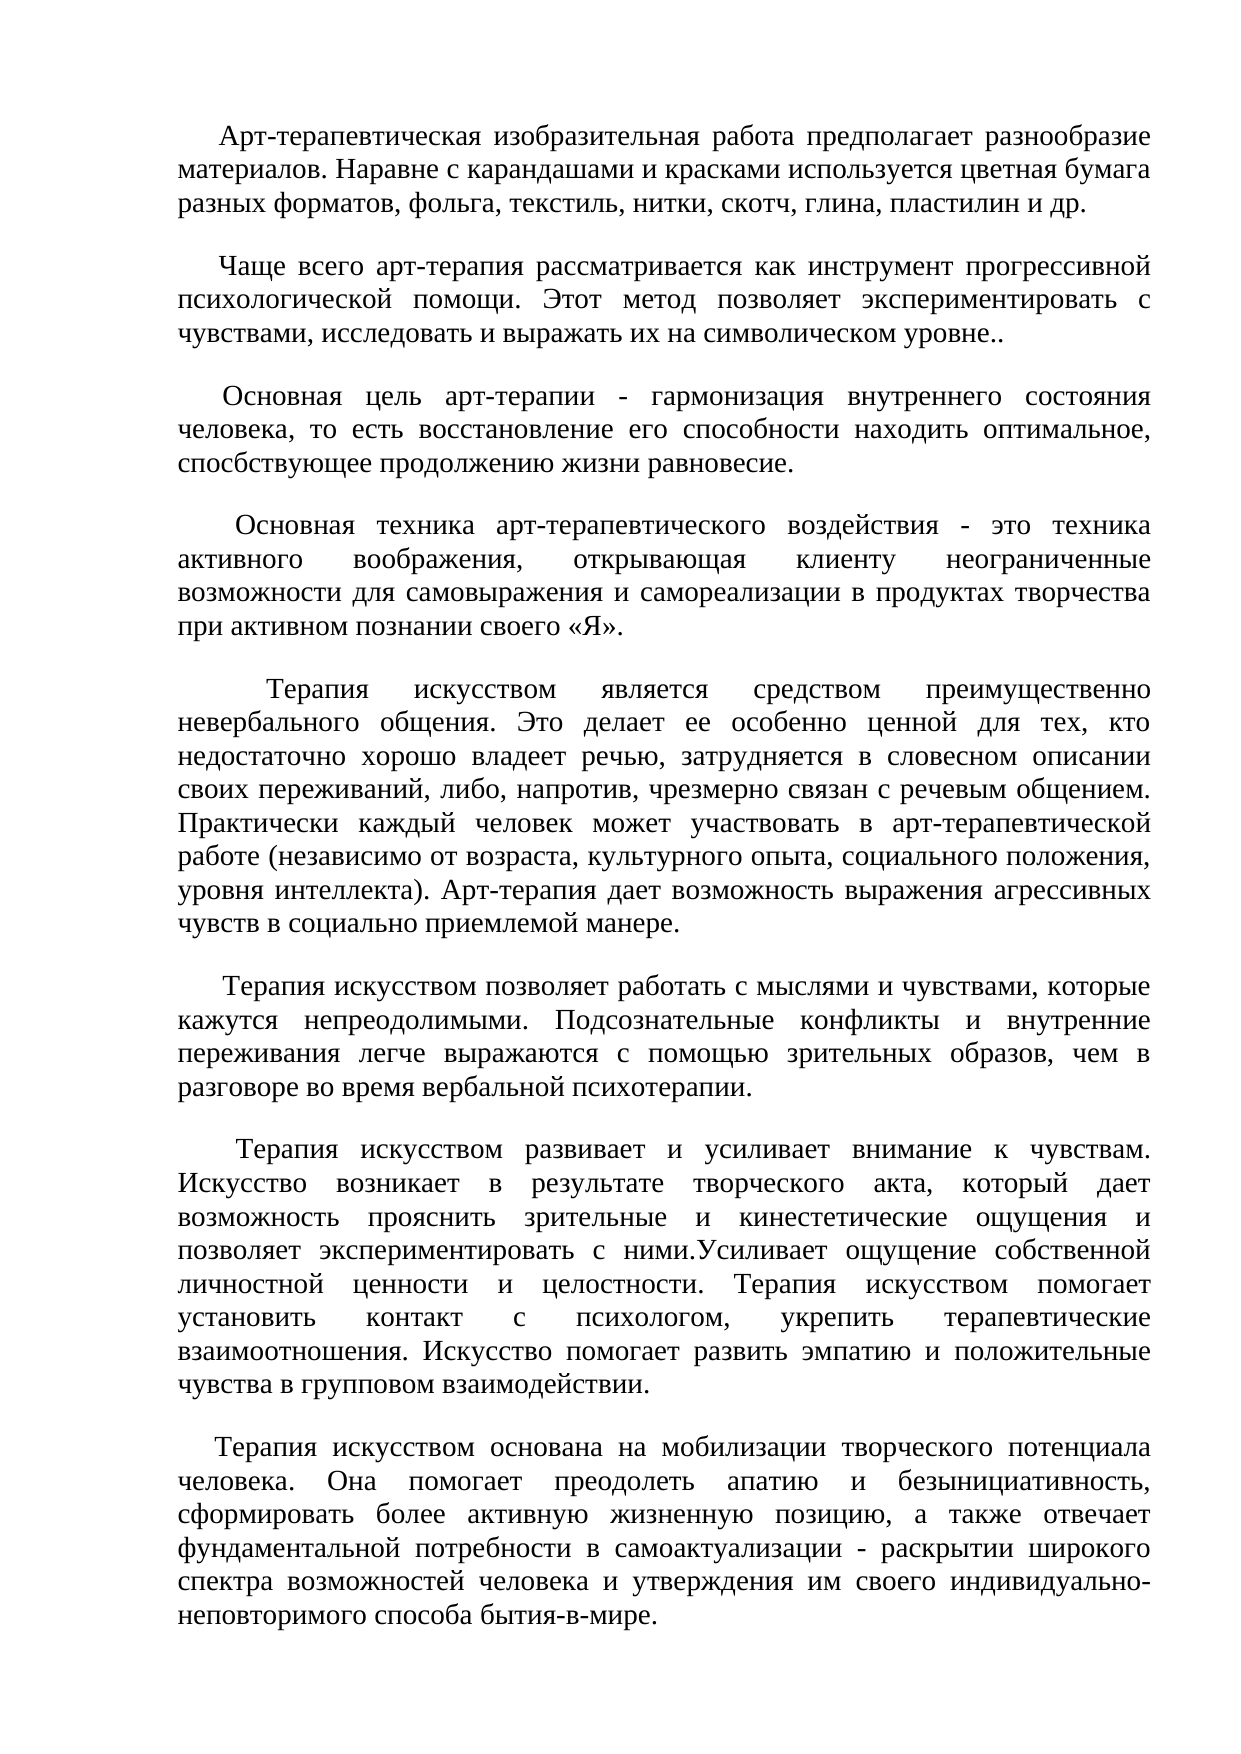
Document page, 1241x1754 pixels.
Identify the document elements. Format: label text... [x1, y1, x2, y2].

text Терапия искусством развивает и усиливает внимание к чувствам. Искусство возникает в результате творческого акта, который дает возможность прояснить зрительные и кинестетические ощущения и позволяет экспериментировать с ними.Усиливает ощущение собственной личностной ценности и целостности. Терапия искусством помогает установить контакт с психологом, укрепить терапевтические взаимоотношения. Искусство помогает развить эмпатию и положительные чувства в групповом взаимодействии. [177, 1132, 1152, 1400]
text Терапия искусством является средством преимущественно невербального общения. Это делает ее особенно ценной для тех, кто недостаточно хорошо владеет речью, затрудняется в словесном описании своих переживаний, либо, напротив, чрезмерно связан с речевым общением. Практически каждый человек может участвовать в арт-терапевтической работе (независимо от возраста, культурного опыта, социального положения, уровня интеллекта). Арт-терапия дает возможность выражения агрессивных чувств в социально приемлемой манере. [177, 671, 1152, 939]
text Чаще всего арт-терапия рассматривается как инструмент прогрессивной психологической помощи. Этот метод позволяет экспериментировать с чувствами, исследовать и выражать их на символическом уровне.. [177, 248, 1152, 348]
text Терапия искусством позволяет работать с мыслями и чувствами, которые кажутся непреодолимыми. Подсознательные конфликты и внутренние переживания легче выражаются с помощью зрительных образов, чем в разговоре во время вербальной психотерапии. [177, 968, 1152, 1102]
text Терапия искусством основана на мобилизации творческого потенциала человека. Она помогает преодолеть апатию и безынициативность, сформировать более активную жизненную позицию, а также отвечает фундаментальной потребности в самоактуализации - раскрытии широкого спектра возможностей человека и утверждения им своего индивидуально-неповторимого способа бытия-в-мире. [177, 1429, 1152, 1630]
text Основная техника арт-терапевтического воздействия - это техника активного воображения, открывающая клиенту неограниченные возможности для самовыражения и самореализации в продуктах творчества при активном познании своего «Я». [177, 507, 1152, 642]
text Основная цель арт-терапии - гармонизация внутреннего состояния человека, то есть восстановление его способности находить оптимальное, спосбствующее продолжению жизни равновесие. [177, 378, 1152, 478]
text Арт-терапевтическая изобразительная работа предполагает разнообразие материалов. Наравне с карандашами и красками используется цветная бумага разных форматов, фольга, текстиль, нитки, скотч, глина, пластилин и др. [177, 118, 1152, 219]
